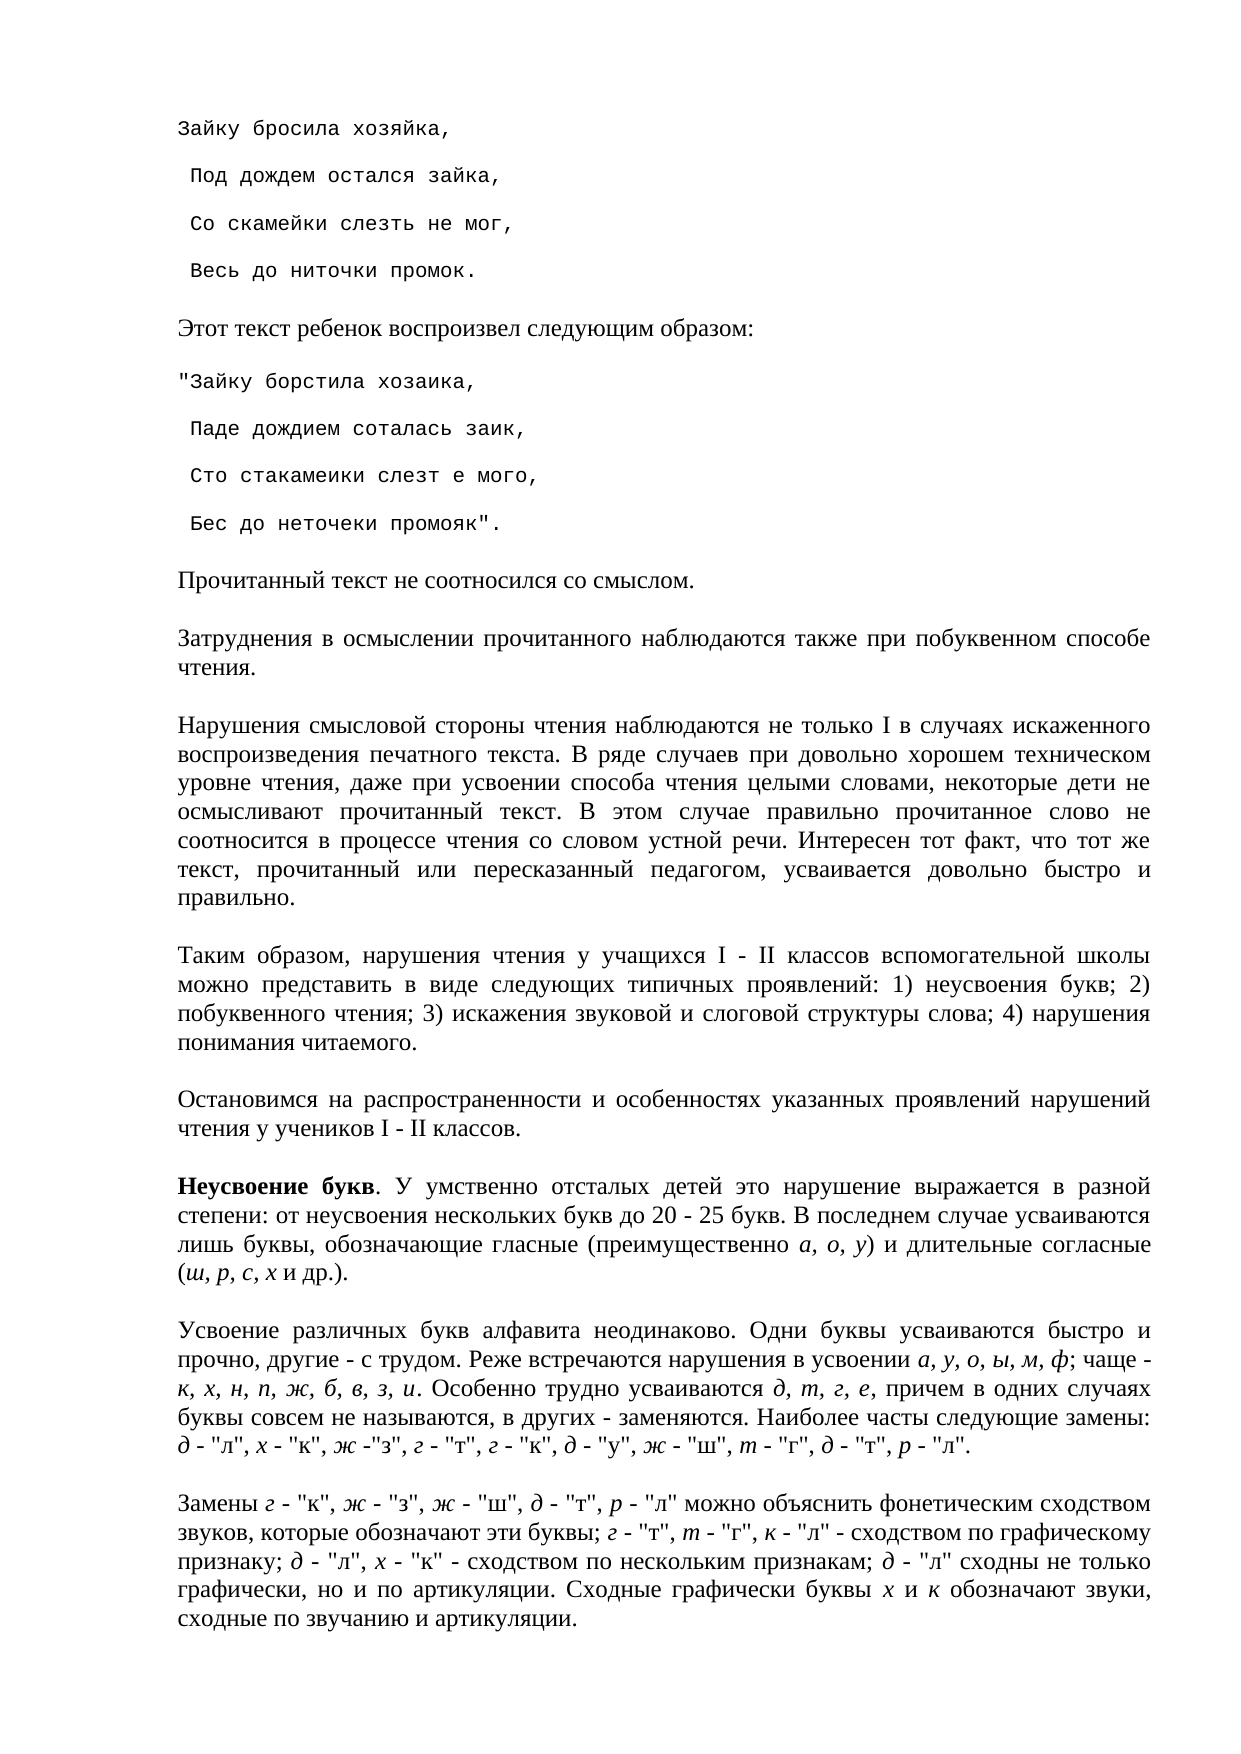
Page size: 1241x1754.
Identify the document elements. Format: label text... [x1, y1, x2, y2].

text Затруднения в осмыслении прочитанного наблюдаются также при побуквенном способе чтения. [177, 623, 1152, 681]
text Со скамейки слезть не мог, [177, 213, 1152, 236]
text Зайку бросила хозяйка, [177, 118, 1152, 142]
text Таким образом, нарушения чтения у учащихся I - II классов вспомогательной школы можно представить в виде следующих типичных проявлений: 1) неусвоения букв; 2) побуквенного чтения; 3) искажения звуковой и слоговой структуры слова; 4) нарушения понимания читаемого. [177, 940, 1152, 1055]
text Остановимся на распространенности и особенностях указанных проявлений нарушений чтения у учеников I - II классов. [177, 1084, 1152, 1142]
text Этот текст ребенок воспроизвел следующим образом: [177, 313, 1152, 342]
text Весь до ниточки промок. [177, 260, 1152, 284]
text Под дождем остался зайка, [177, 165, 1152, 189]
text Бес до неточеки промояк". [177, 513, 1152, 536]
text Нарушения смысловой стороны чтения наблюдаются не только I в случаях искаженного воспроизведения печатного текста. В ряде случаев при довольно хорошем техническом уровне чтения, даже при усвоении способа чтения целыми словами, некоторые дети не осмысливают прочитанный текст. В этом случае правильно прочитанное слово не соотносится в процессе чтения со словом устной речи. Интересен тот факт, что тот же текст, прочитанный или пересказанный педагогом, усваивается довольно быстро и правильно. [177, 710, 1152, 911]
text Неусвоение букв. У умственно отсталых детей это нарушение выражается в разной степени: от неусвоения нескольких букв до 20 - 25 букв. В последнем случае усваиваются лишь буквы, обозначающие гласные (преимущественно а, о, у) и длительные согласные (ш, р, с, х и др.). [177, 1171, 1152, 1286]
text "Зайку борстила хозаика, [177, 371, 1152, 394]
text Сто стакамеики слезт е мого, [177, 465, 1152, 489]
text Прочитанный текст не соотносился со смыслом. [177, 565, 1152, 594]
text Замены г - "к", ж - "з", ж - "ш", д - "т", р - "л" можно объяснить фонетическим сходством звуков, которые обозначают эти буквы; г - "т", т - "г", к - "л" - сходством по графическому признаку; д - "л", х - "к" - сходством по нескольким признакам; д - "л" сходны не только графически, но и по артикуляции. Сходные графически буквы х и к обозначают звуки, сходные по звучанию и артикуляции. [177, 1488, 1152, 1632]
text Усвоение различных букв алфавита неодинаково. Одни буквы усваиваются быстро и прочно, другие - с трудом. Реже встречаются нарушения в усвоении а, у, о, ы, м, ф; чаще - к, х, н, п, ж, б, в, з, и. Особенно трудно усваиваются д, т, г, е, причем в одних случаях буквы совсем не называются, в других - заменяются. Наиболее часты следующие замены: д - "л", х - "к", ж -"з", г - "т", г - "к", д - "у", ж - "ш", т - "г", д - "т", р - "л". [177, 1315, 1152, 1459]
text Паде дождием соталась заик, [177, 418, 1152, 442]
